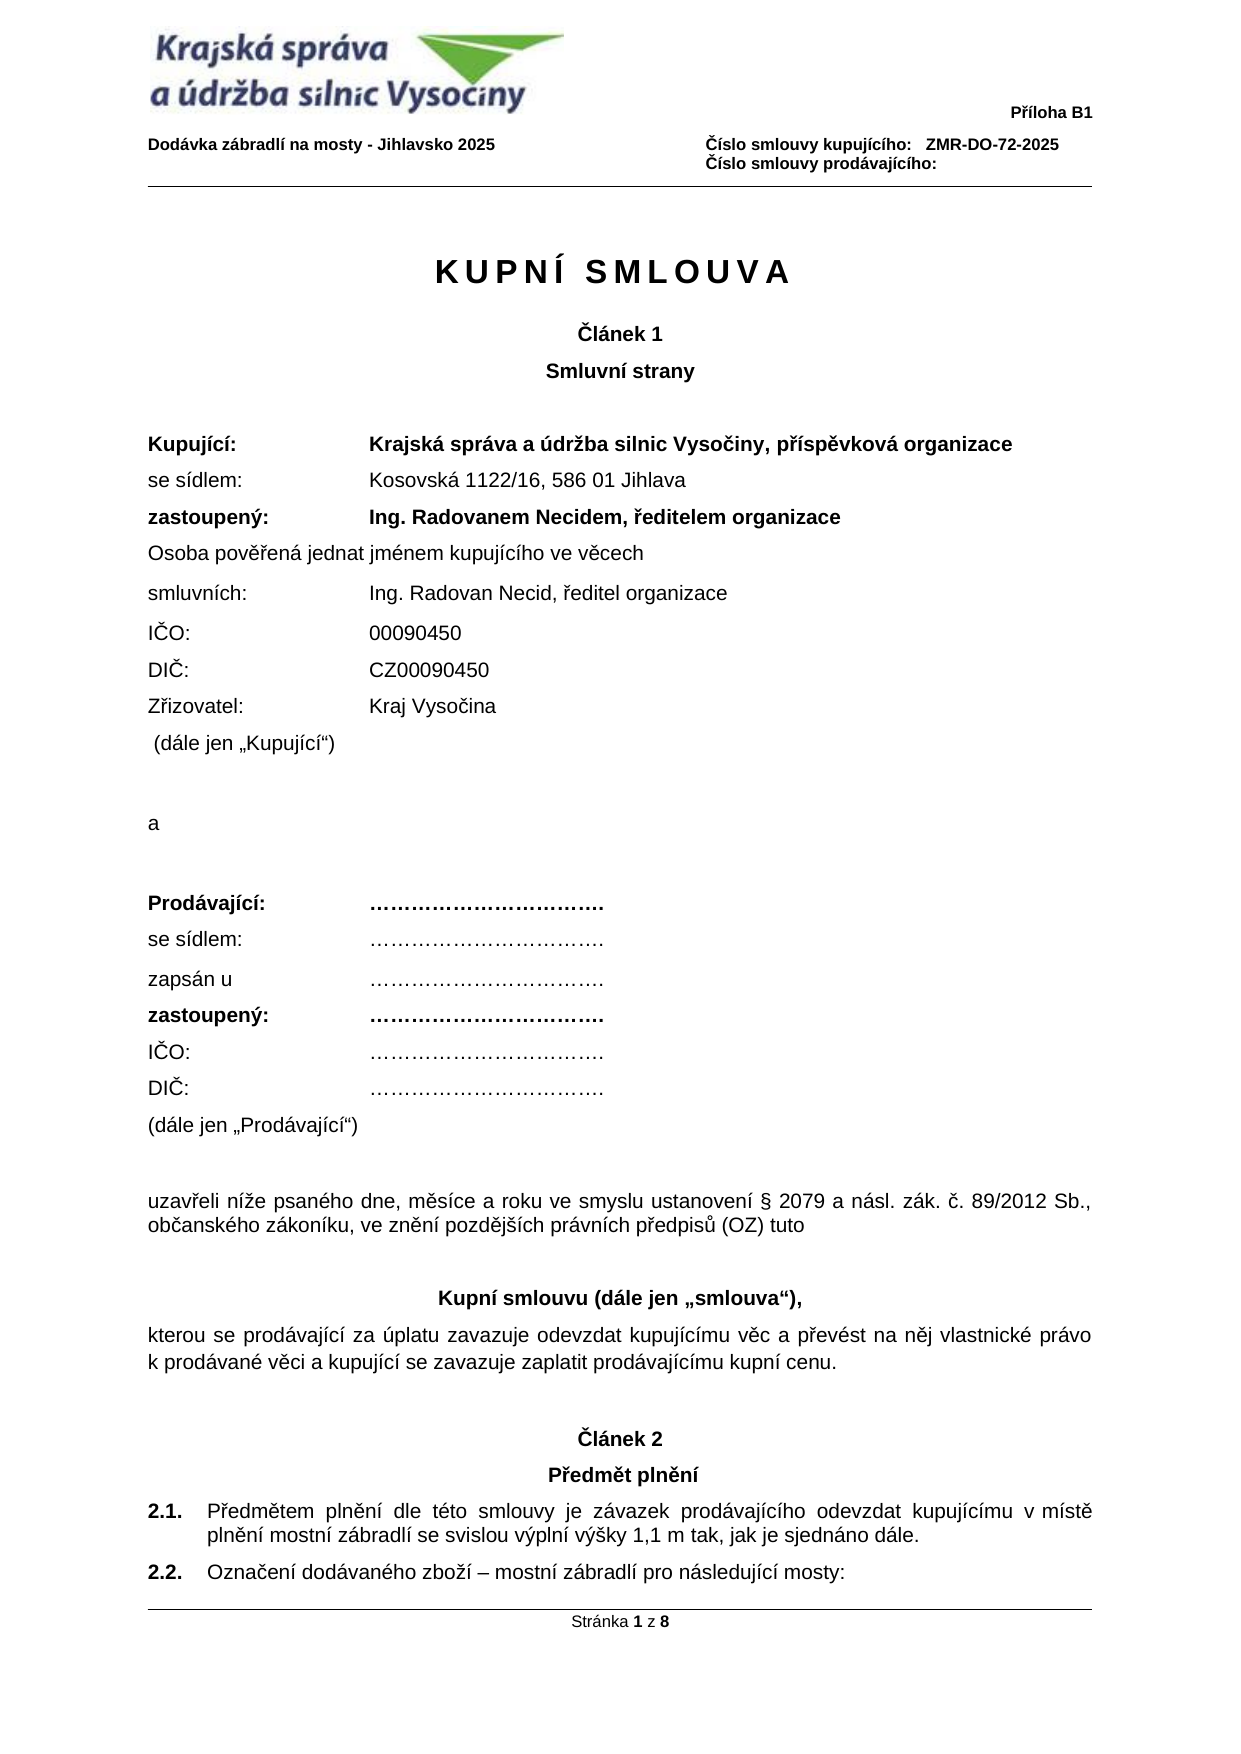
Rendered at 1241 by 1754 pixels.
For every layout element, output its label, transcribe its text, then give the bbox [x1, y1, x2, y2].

text zapsán u ……………………………. [148, 967, 1092, 991]
text se sídlem: ……………………………. [148, 927, 1092, 951]
text Prodávající: ……………………………. [148, 890, 1092, 914]
text zastoupený: ……………………………. [148, 1003, 1092, 1027]
text a [148, 810, 1092, 834]
text DIČ: ……………………………. [148, 1076, 1092, 1100]
text Článek 2 [148, 1426, 1092, 1450]
text zastoupený: Ing. Radovanem Necidem, ředitelem organizace [148, 504, 1092, 528]
text DIČ: CZ00090450 [148, 657, 1092, 681]
text Předmět plnění [148, 1463, 1092, 1487]
text kterou se prodávající za úplatu zavazuje odevzdat kupujícímu věc a převést na něj vlastnické právo k prodávané věci a kupující se zavazuje zaplatit prodávajícímu kupní cenu. [148, 1322, 1092, 1374]
text se sídlem: Kosovská 1122/16, 586 01 Jihlava [148, 468, 1092, 492]
text (dále jen „Prodávající“) [148, 1113, 1092, 1137]
text smluvních: Ing. Radovan Necid, ředitel organizace [148, 581, 1092, 605]
subtitle KUPNÍ SMLOUVA [221, 252, 1002, 291]
list Označení dodávaného zboží – mostní zábradlí pro následující mosty: [148, 1560, 1092, 1584]
text Kupující: Krajská správa a údržba silnic Vysočiny, příspěvková organizace [148, 432, 1092, 456]
text Kupní smlouvu (dále jen „smlouva“), [148, 1286, 1092, 1310]
text uzavřeli níže psaného dne, měsíce a roku ve smyslu ustanovení § 2079 a násl. zák. č. 89/2012 Sb., občanského zákoníku, ve znění pozdějších právních předpisů (OZ) tuto [148, 1189, 1092, 1237]
text Smluvní strany [148, 359, 1092, 383]
text IČO: ……………………………. [148, 1040, 1092, 1064]
text Zřizovatel: Kraj Vysočina [148, 694, 1092, 718]
text (dále jen „Kupující“) [148, 730, 1092, 754]
text Článek 1 [148, 322, 1092, 346]
list Předmětem plnění dle této smlouvy je závazek prodávajícího odevzdat kupujícímu v místě plnění mostní zábradlí se svislou výplní výšky 1,1 m tak, jak je sjednáno dále. [148, 1499, 1092, 1547]
text Osoba pověřená jednat jménem kupujícího ve věcech [148, 541, 1092, 565]
picture [148, 26, 564, 114]
text IČO: 00090450 [148, 621, 1092, 645]
